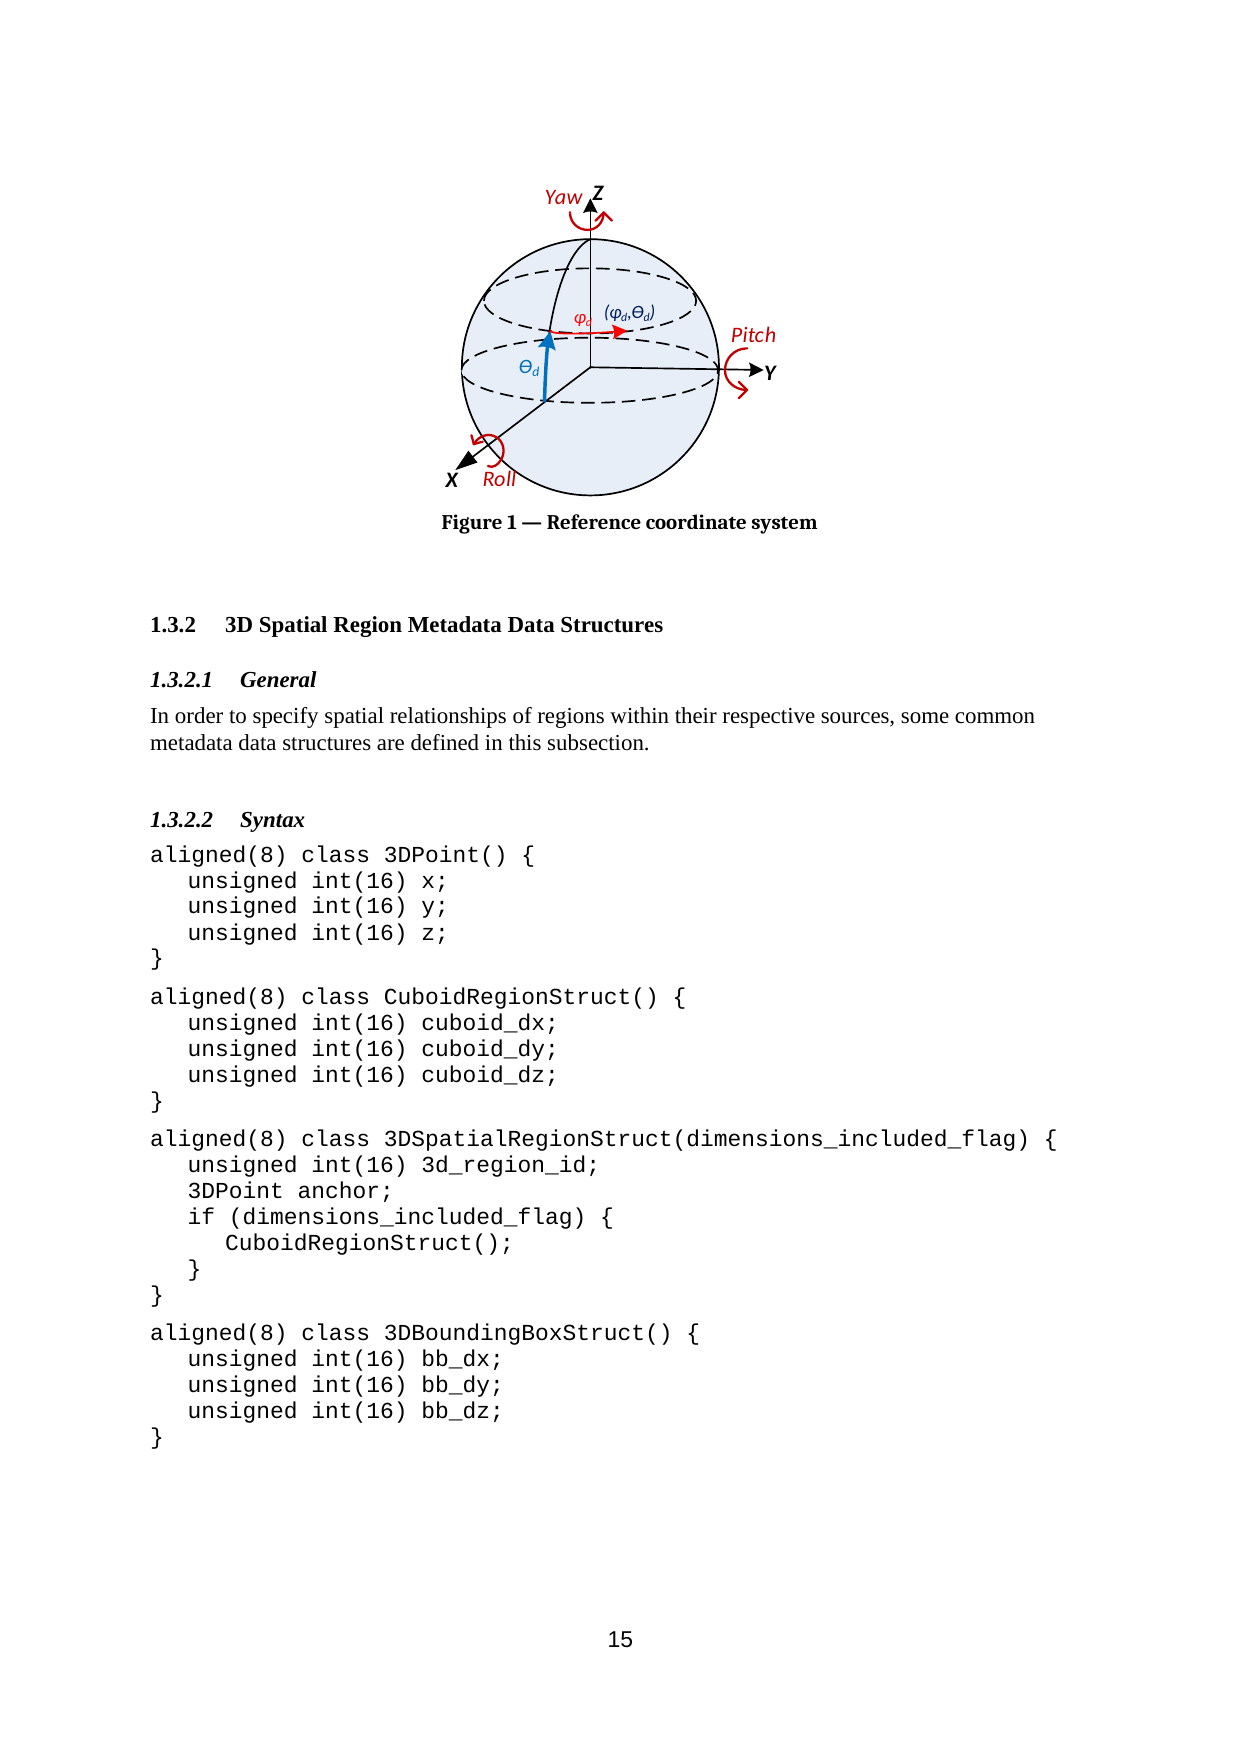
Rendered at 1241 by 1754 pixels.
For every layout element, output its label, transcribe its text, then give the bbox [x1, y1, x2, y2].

text aligned(8) class 3DPoint() { unsigned int(16) x; unsigned int(16) y; unsigned int(16) z; } [150, 843, 1090, 973]
text aligned(8) class 3DBoundingBoxStruct() { unsigned int(16) bb_dx; unsigned int(16) bb_dy; unsigned int(16) bb_dz; } [150, 1321, 1090, 1451]
list Syntax [150, 807, 1090, 833]
text aligned(8) class 3DSpatialRegionStruct(dimensions_included_flag) { unsigned int(16) 3d_region_id; 3DPoint anchor; if (dimensions_included_flag) { CuboidRegionStruct(); } } [150, 1127, 1090, 1309]
list 3D Spatial Region Metadata Data Structures [150, 611, 1090, 637]
text In order to specify spatial relationships of regions within their respective sources, some common metadata data structures are defined in this subsection. [150, 702, 1090, 755]
text aligned(8) class CuboidRegionStruct() { unsigned int(16) cuboid_dx; unsigned int(16) cuboid_dy; unsigned int(16) cuboid_dz; } [150, 985, 1090, 1115]
list General [150, 666, 1090, 692]
text Figure 1 — Reference coordinate system [169, 511, 1090, 534]
